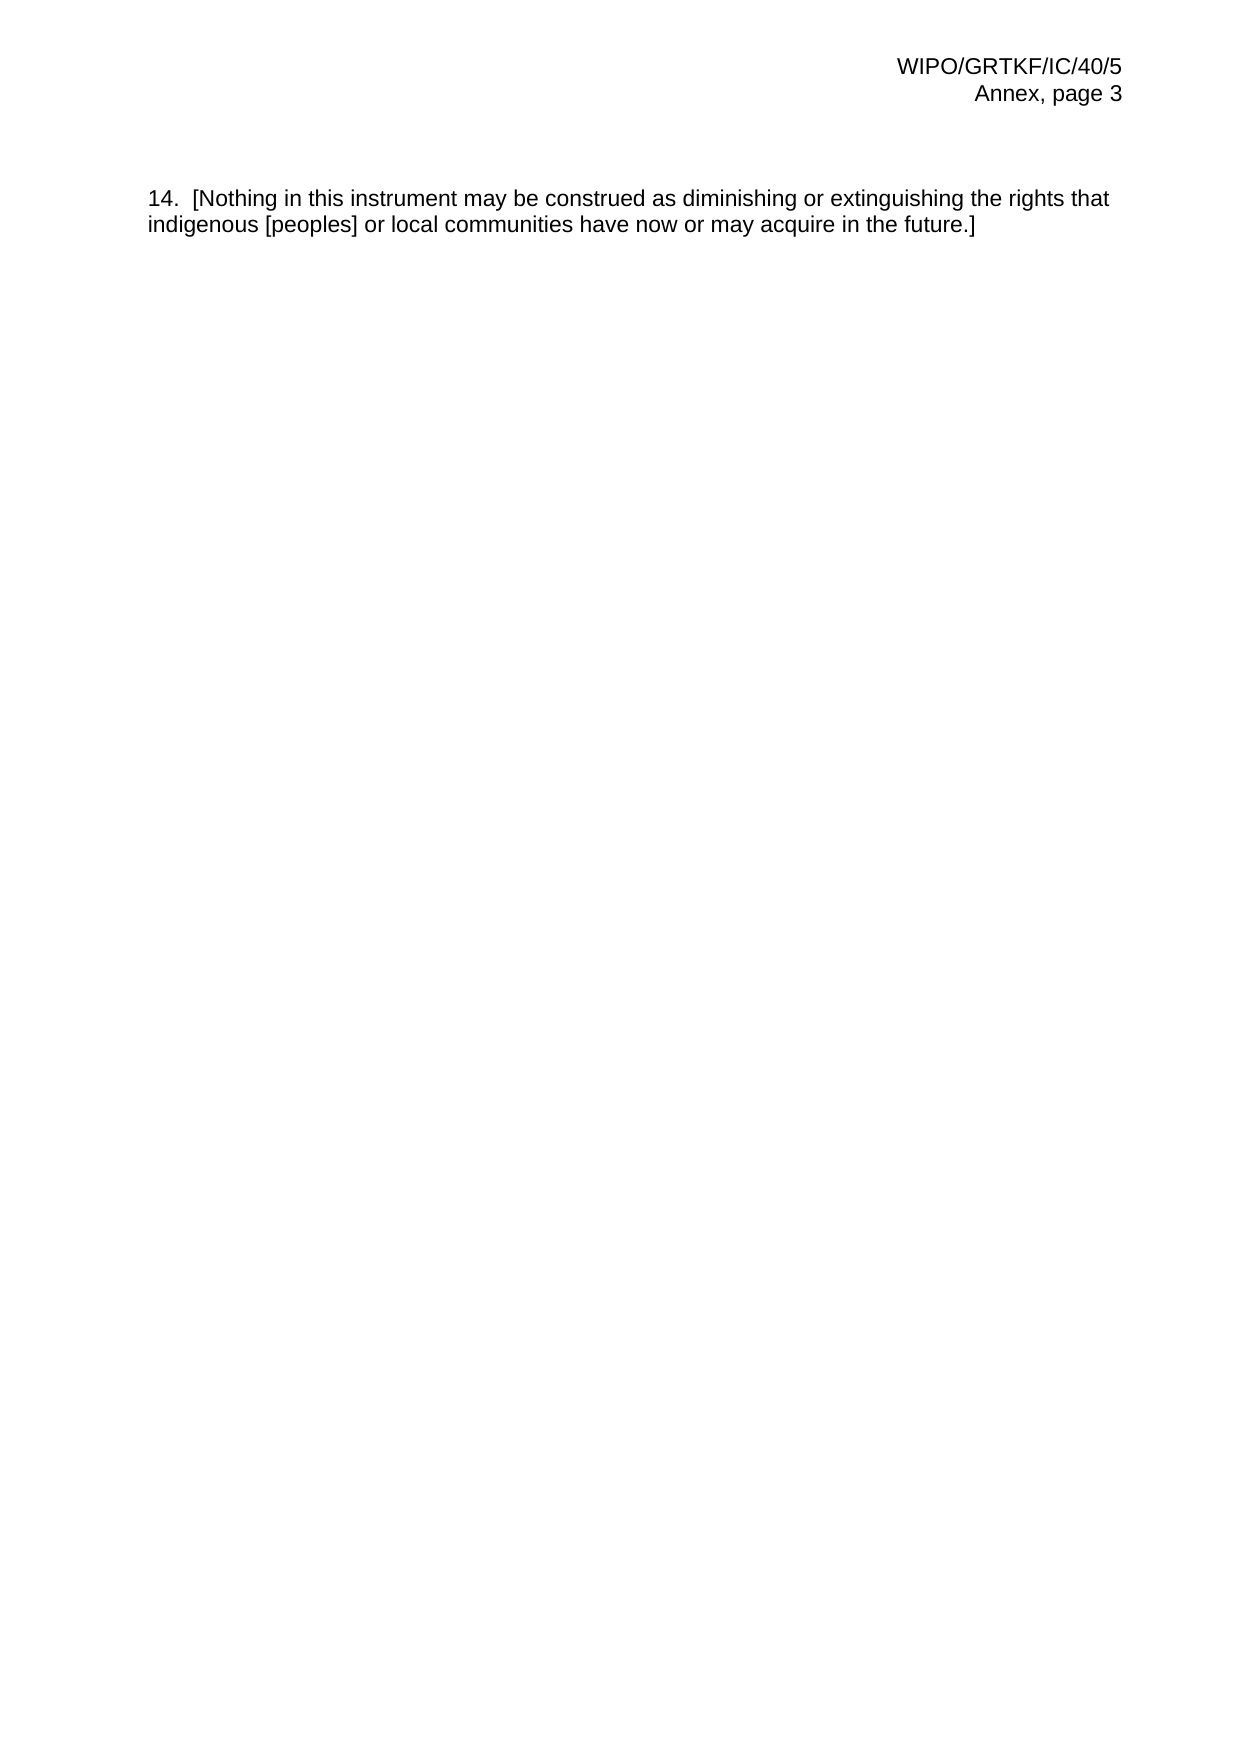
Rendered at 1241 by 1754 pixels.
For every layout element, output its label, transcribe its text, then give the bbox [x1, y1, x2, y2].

text 14. [Nothing in this instrument may be construed as diminishing or extinguishing the rights that indigenous [peoples] or local communities have now or may acquire in the future.] [148, 185, 1122, 238]
